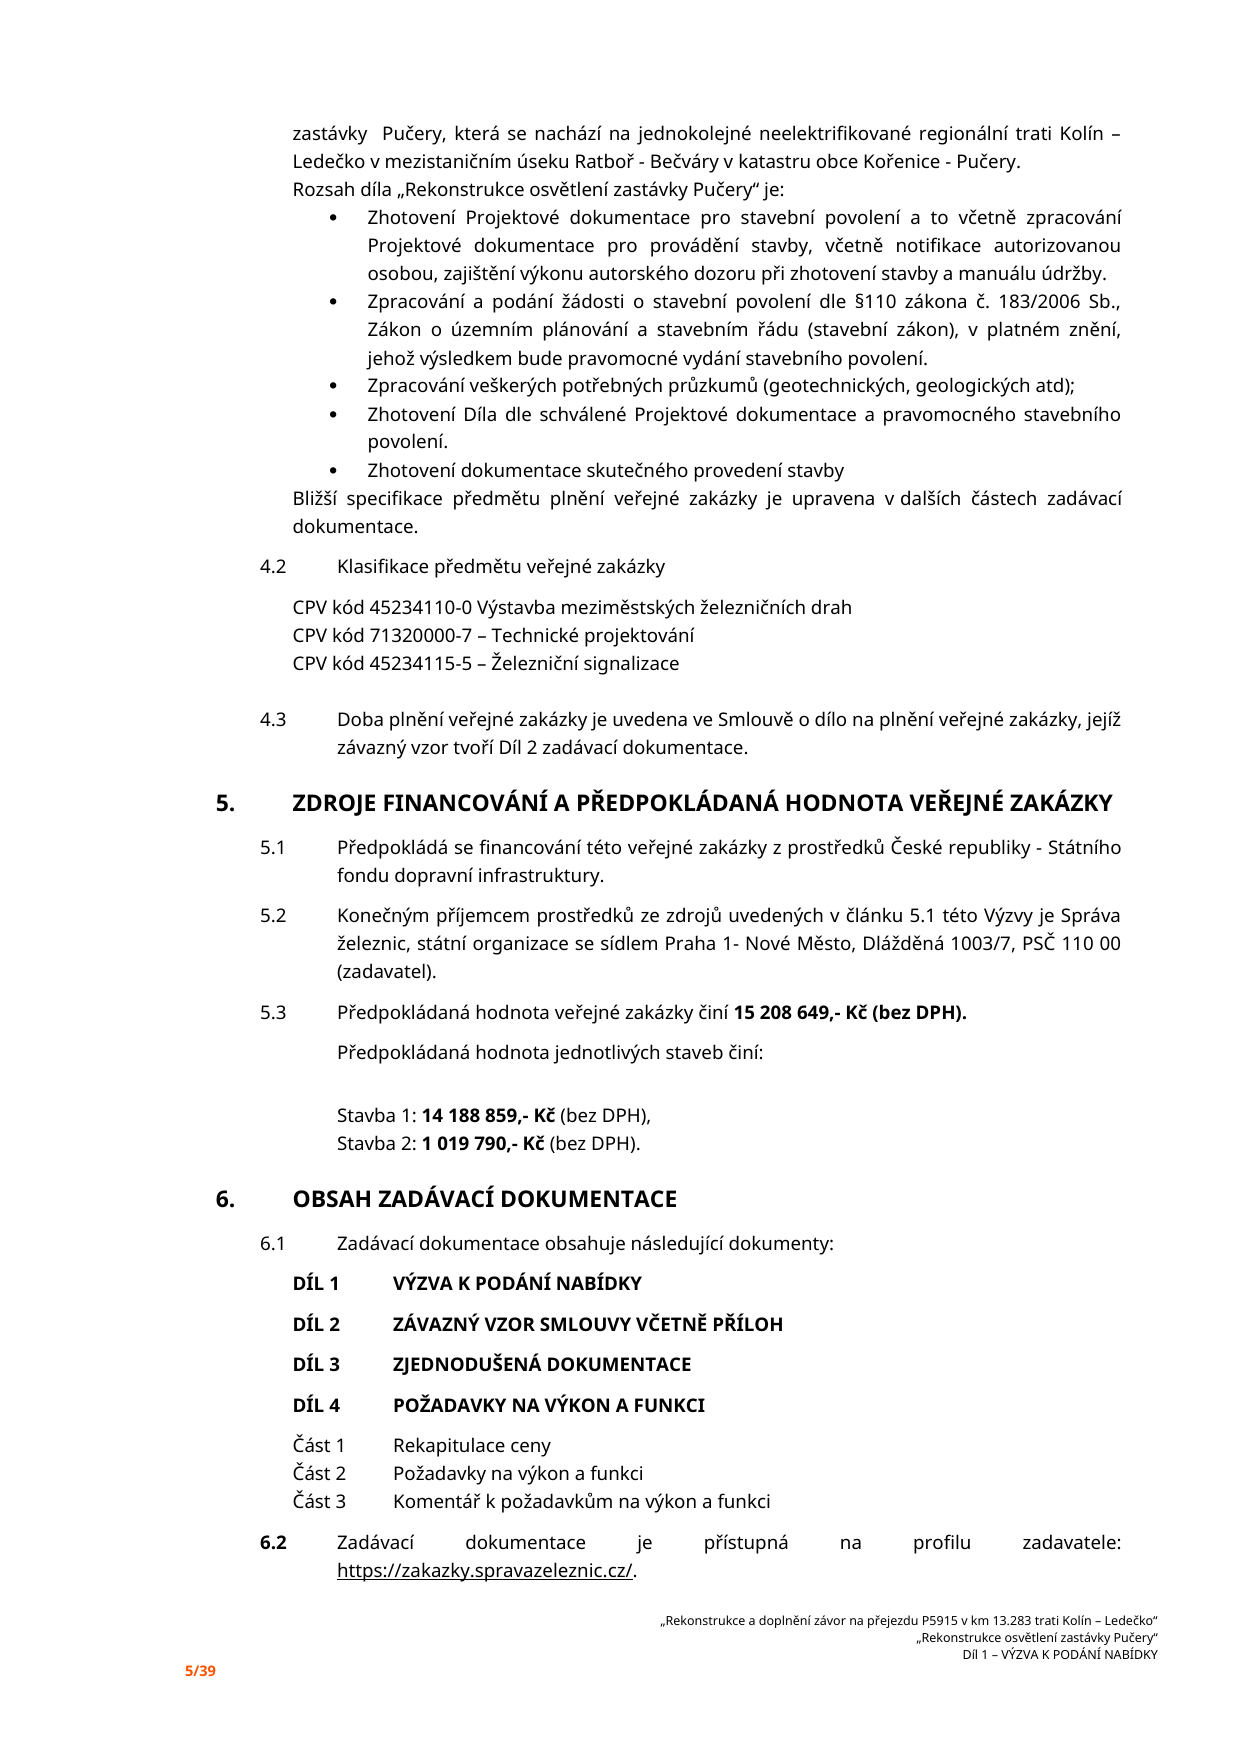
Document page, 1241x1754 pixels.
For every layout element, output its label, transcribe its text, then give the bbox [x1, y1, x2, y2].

text Konečným příjemcem prostředků ze zdrojů uvedených v článku 5.1 této Výzvy je Správa železnic, státní organizace se sídlem Praha 1- Nové Město, Dlážděná 1003/7, PSČ 110 00 (zadavatel). [260, 902, 1122, 984]
text DÍL 1 VÝZVA K PODÁNÍ NABÍDKY [292, 1270, 1122, 1296]
text Klasifikace předmětu veřejné zakázky [260, 553, 1122, 579]
list Předpokládaná hodnota jednotlivých staveb činí: [337, 1039, 1122, 1065]
text DÍL 4 POŽADAVKY NA VÝKON A FUNKCI [292, 1392, 1122, 1417]
text Předpokládá se financování této veřejné zakázky z prostředků České republiky - Státního fondu dopravní infrastruktury. [260, 834, 1122, 887]
text Část 1 Rekapitulace ceny [292, 1432, 1122, 1458]
text Doba plnění veřejné zakázky je uvedena ve Smlouvě o dílo na plnění veřejné zakázky, jejíž závazný vzor tvoří Díl 2 zadávací dokumentace. [260, 706, 1122, 759]
list Stavba 2: 1 019 790,- Kč (bez DPH). [337, 1130, 1122, 1155]
text OBSAH ZADÁVACÍ DOKUMENTACE [216, 1183, 1122, 1214]
list Stavba 1: 14 188 859,- Kč (bez DPH), [337, 1102, 1122, 1127]
list Zhotovení Projektové dokumentace pro stavební povolení a to včetně zpracování Projektové dokumentace pro provádění stavby, včetně notifikace autorizovanou osobou, zajištění výkonu autorského dozoru při zhotovení stavby a manuálu údržby. [330, 205, 1122, 286]
text Rozsah díla „Rekonstrukce osvětlení zastávky Pučery“ je: [292, 177, 1122, 202]
text Bližší specifikace předmětu plnění veřejné zakázky je upravena v dalších částech zadávací dokumentace. [292, 485, 1122, 538]
list CPV kód 71320000-7 – Technické projektování [292, 622, 1122, 647]
text Zadávací dokumentace je přístupná na profilu zadavatele: https://zakazky.spravazeleznic.cz/. [260, 1529, 1122, 1582]
text Předpokládaná hodnota veřejné zakázky činí 15 208 649,- Kč (bez DPH). [260, 999, 1122, 1024]
text DÍL 3 ZJEDNODUŠENÁ DOKUMENTACE [292, 1351, 1122, 1377]
text Zadávací dokumentace obsahuje následující dokumenty: [260, 1230, 1122, 1255]
list Zhotovení dokumentace skutečného provedení stavby [330, 457, 1122, 482]
text Část 2 Požadavky na výkon a funkci [292, 1460, 1122, 1486]
list Zpracování veškerých potřebných průzkumů (geotechnických, geologických atd); [330, 373, 1122, 398]
text DÍL 2 ZÁVAZNÝ VZOR SMLOUVY VČETNĚ PŘÍLOH [292, 1311, 1122, 1336]
text ZDROJE FINANCOVÁNÍ A PŘEDPOKLÁDANÁ HODNOTA VEŘEJNÉ ZAKÁZKY [216, 787, 1122, 818]
text Část 3 Komentář k požadavkům na výkon a funkci [292, 1488, 1122, 1514]
text CPV kód 45234110-0 Výstavba meziměstských železničních drah [292, 594, 1122, 619]
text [292, 121, 1122, 174]
list Zhotovení Díla dle schválené Projektové dokumentace a pravomocného stavebního povolení. [330, 401, 1122, 454]
text CPV kód 45234115-5 – Železniční signalizace [292, 650, 1122, 676]
